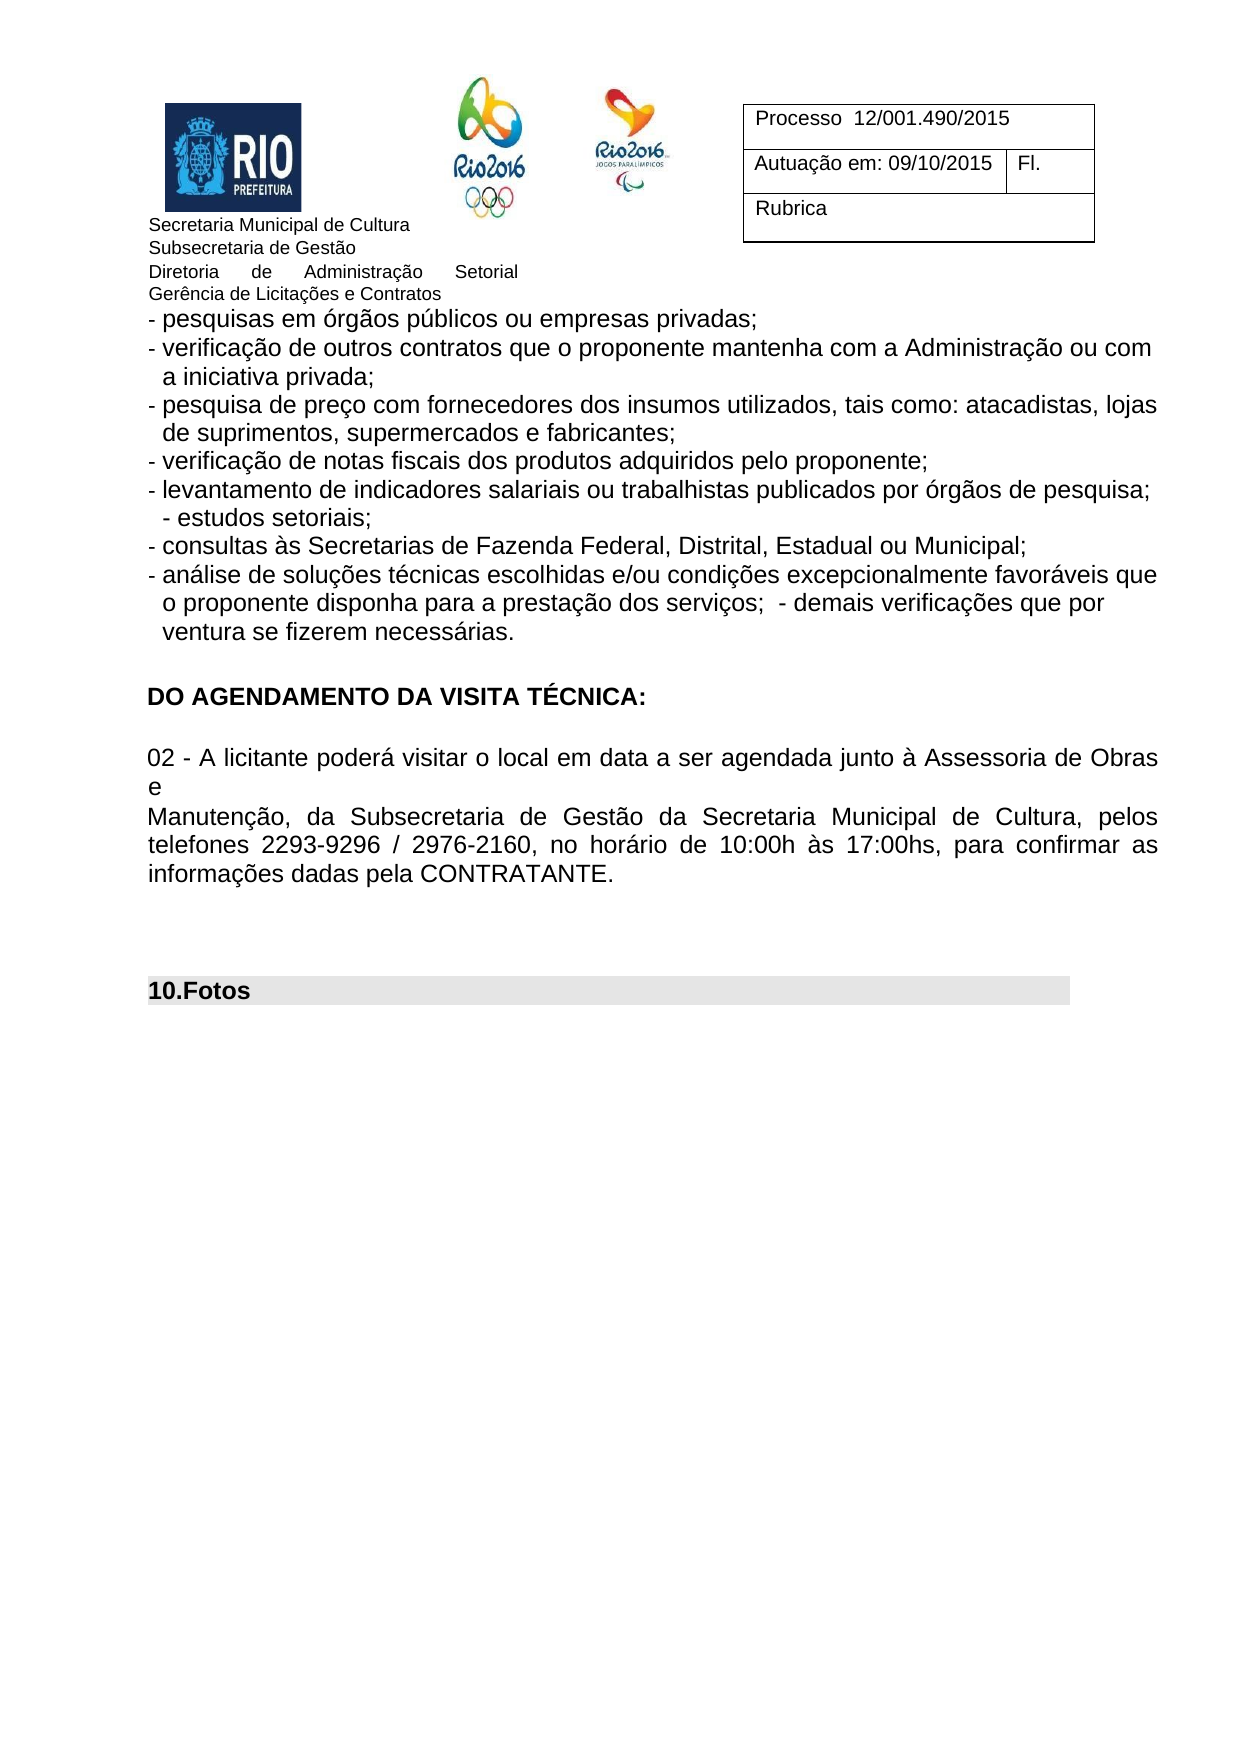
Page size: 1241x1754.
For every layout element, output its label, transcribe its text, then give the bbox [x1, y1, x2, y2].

list verificação de outros contratos que o proponente mantenha com a Administração ou com a iniciativa privada; [148, 334, 1160, 390]
text Manutenção, da Subsecretaria de Gestão da Secretaria Municipal de Cultura, pelos telefones 2293-9296 / 2976-2160, no horário de 10:00h às 17:00hs, para confirmar as informações dadas pela CONTRATANTE. [147, 801, 1160, 888]
picture [583, 74, 676, 206]
list consultas às Secretarias de Fazenda Federal, Distrital, Estadual ou Municipal; [148, 532, 1160, 560]
list pesquisa de preço com fornecedores dos insumos utilizados, tais como: atacadistas, lojas de suprimentos, supermercados e fabricantes; [148, 391, 1160, 447]
picture [420, 74, 566, 235]
picture [165, 103, 302, 212]
list verificação de notas fiscais dos produtos adquiridos pelo proponente; [148, 447, 1160, 475]
subtitle 10.Fotos [148, 976, 1070, 1005]
text 02 - A licitante poderá visitar o local em data a ser agendada junto à Assessoria de Obras e [147, 743, 1160, 801]
list análise de soluções técnicas escolhidas e/ou condições excepcionalmente favoráveis que o proponente disponha para a prestação dos serviços; - demais verificações que por ventura se fizerem necessárias. [148, 561, 1160, 645]
list levantamento de indicadores salariais ou trabalhistas publicados por órgãos de pesquisa; - estudos setoriais; [148, 476, 1160, 532]
text DO AGENDAMENTO DA VISITA TÉCNICA: [147, 682, 1067, 710]
list pesquisas em órgãos públicos ou empresas privadas; [148, 305, 1160, 333]
